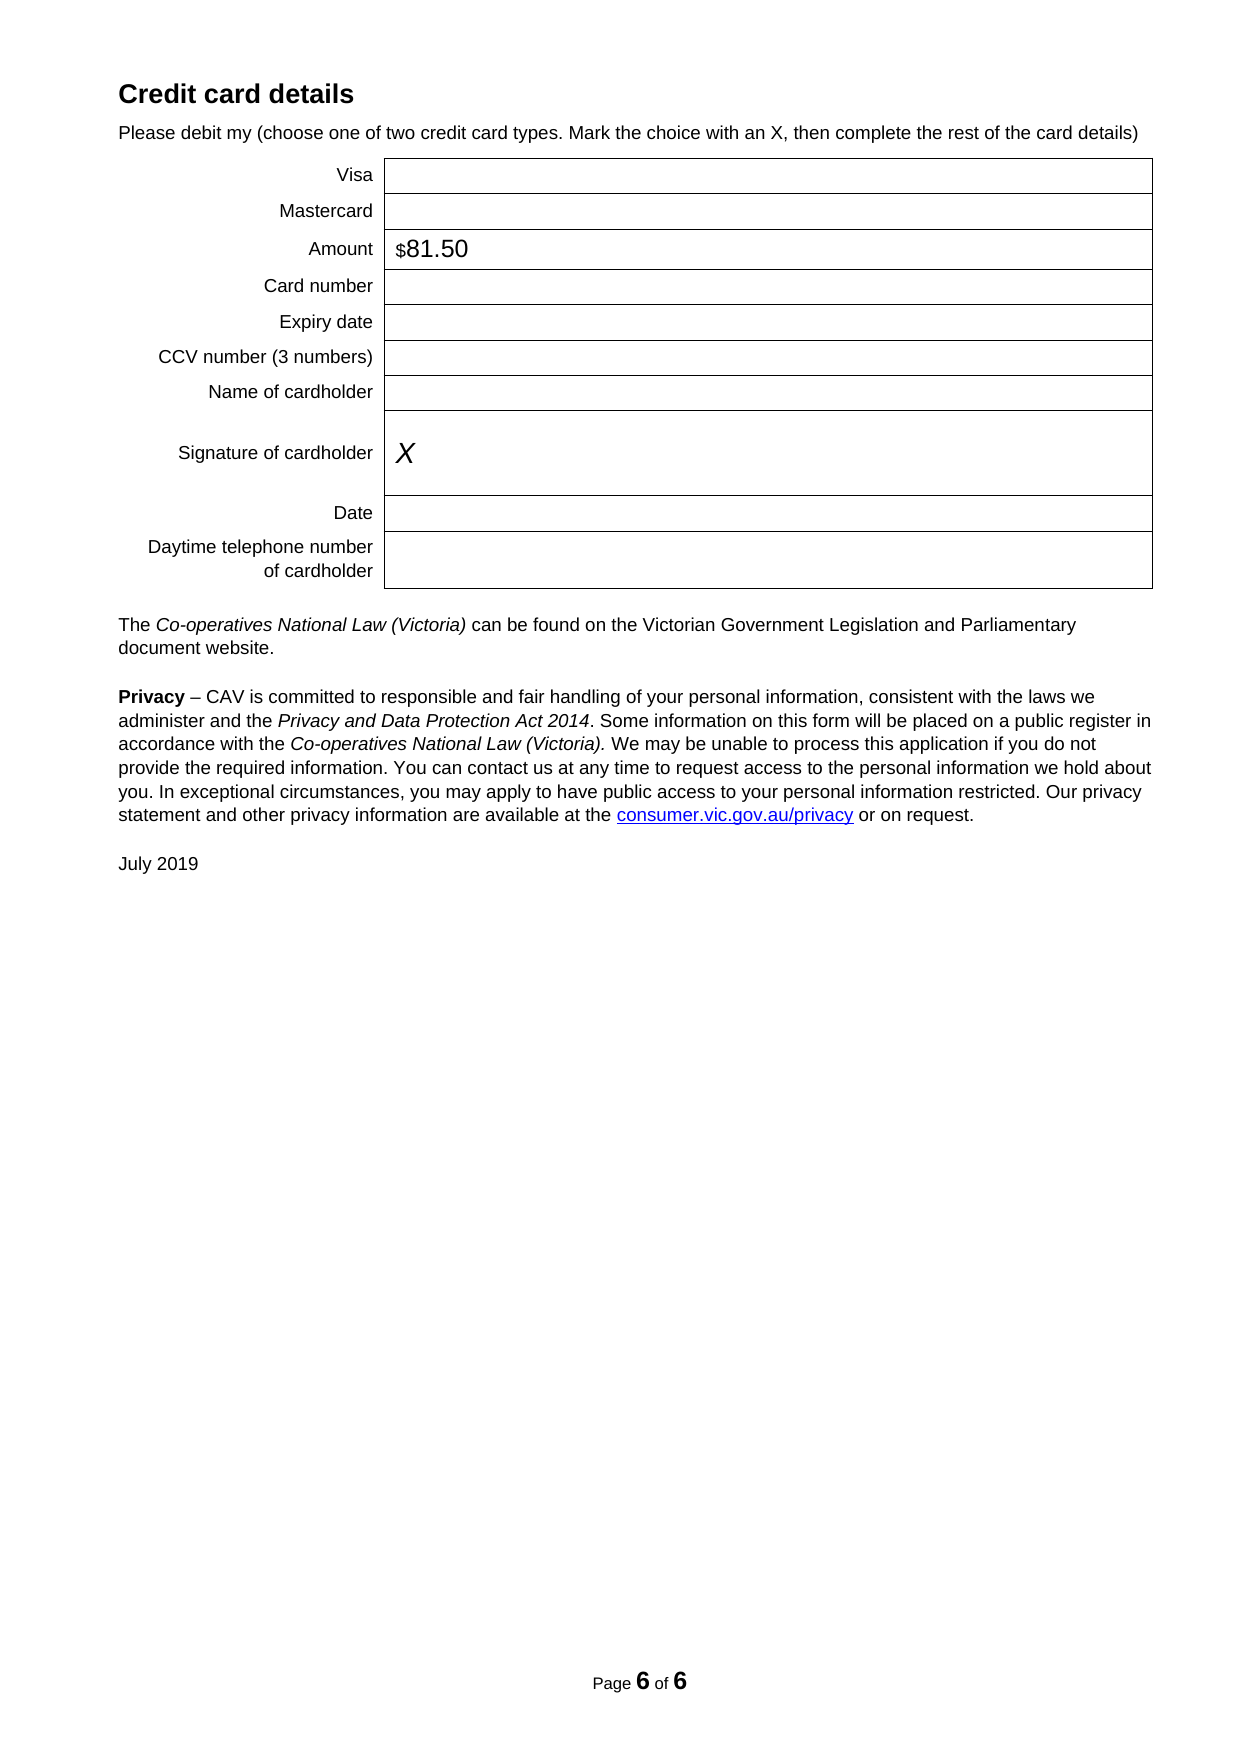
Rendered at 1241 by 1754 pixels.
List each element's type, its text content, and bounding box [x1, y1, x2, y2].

table_header Visa [118, 158, 384, 193]
text The Co-operatives National Law (Victoria) can be found on the Victorian Government Legislation and Parliamentary document website. [118, 613, 1161, 659]
table_header [385, 159, 1152, 193]
table_cell Mastercard [118, 193, 384, 228]
table_cell X [385, 411, 1152, 495]
table_cell [385, 270, 1152, 304]
subtitle Credit card details [118, 78, 1161, 109]
table_cell Daytime telephone number of cardholder [118, 531, 384, 587]
table_cell Card number [118, 269, 384, 304]
table_cell Amount [118, 229, 384, 269]
table_cell Expiry date [118, 304, 384, 339]
table_cell Name of cardholder [118, 375, 384, 410]
text Please debit my (choose one of two credit card types. Mark the choice with an X, then complete the rest of the card details) [118, 122, 1161, 143]
table_cell [385, 305, 1152, 339]
table_cell [385, 194, 1152, 228]
text Privacy – CAV is committed to responsible and fair handling of your personal information, consistent with the laws we administer and the Privacy and Data Protection Act 2014. Some information on this form will be placed on a public register in accordance with the Co-operatives National Law (Victoria). We may be unable to process this application if you do not provide the required information. You can contact us at any time to request access to the personal information we hold about you. In exceptional circumstances, you may apply to have public access to your personal information restricted. Our privacy statement and other privacy information are available at the consumer.vic.gov.au/privacy or on request. [118, 686, 1161, 826]
table_cell [385, 532, 1152, 587]
table_cell [385, 376, 1152, 410]
table_cell Date [118, 495, 384, 531]
table_cell [385, 496, 1152, 531]
table_cell Signature of cardholder [118, 410, 384, 495]
text July 2019 [118, 853, 1161, 874]
table_cell [385, 341, 1152, 375]
table_cell CCV number (3 numbers) [118, 340, 384, 375]
table_cell $81.50 [385, 230, 1152, 269]
